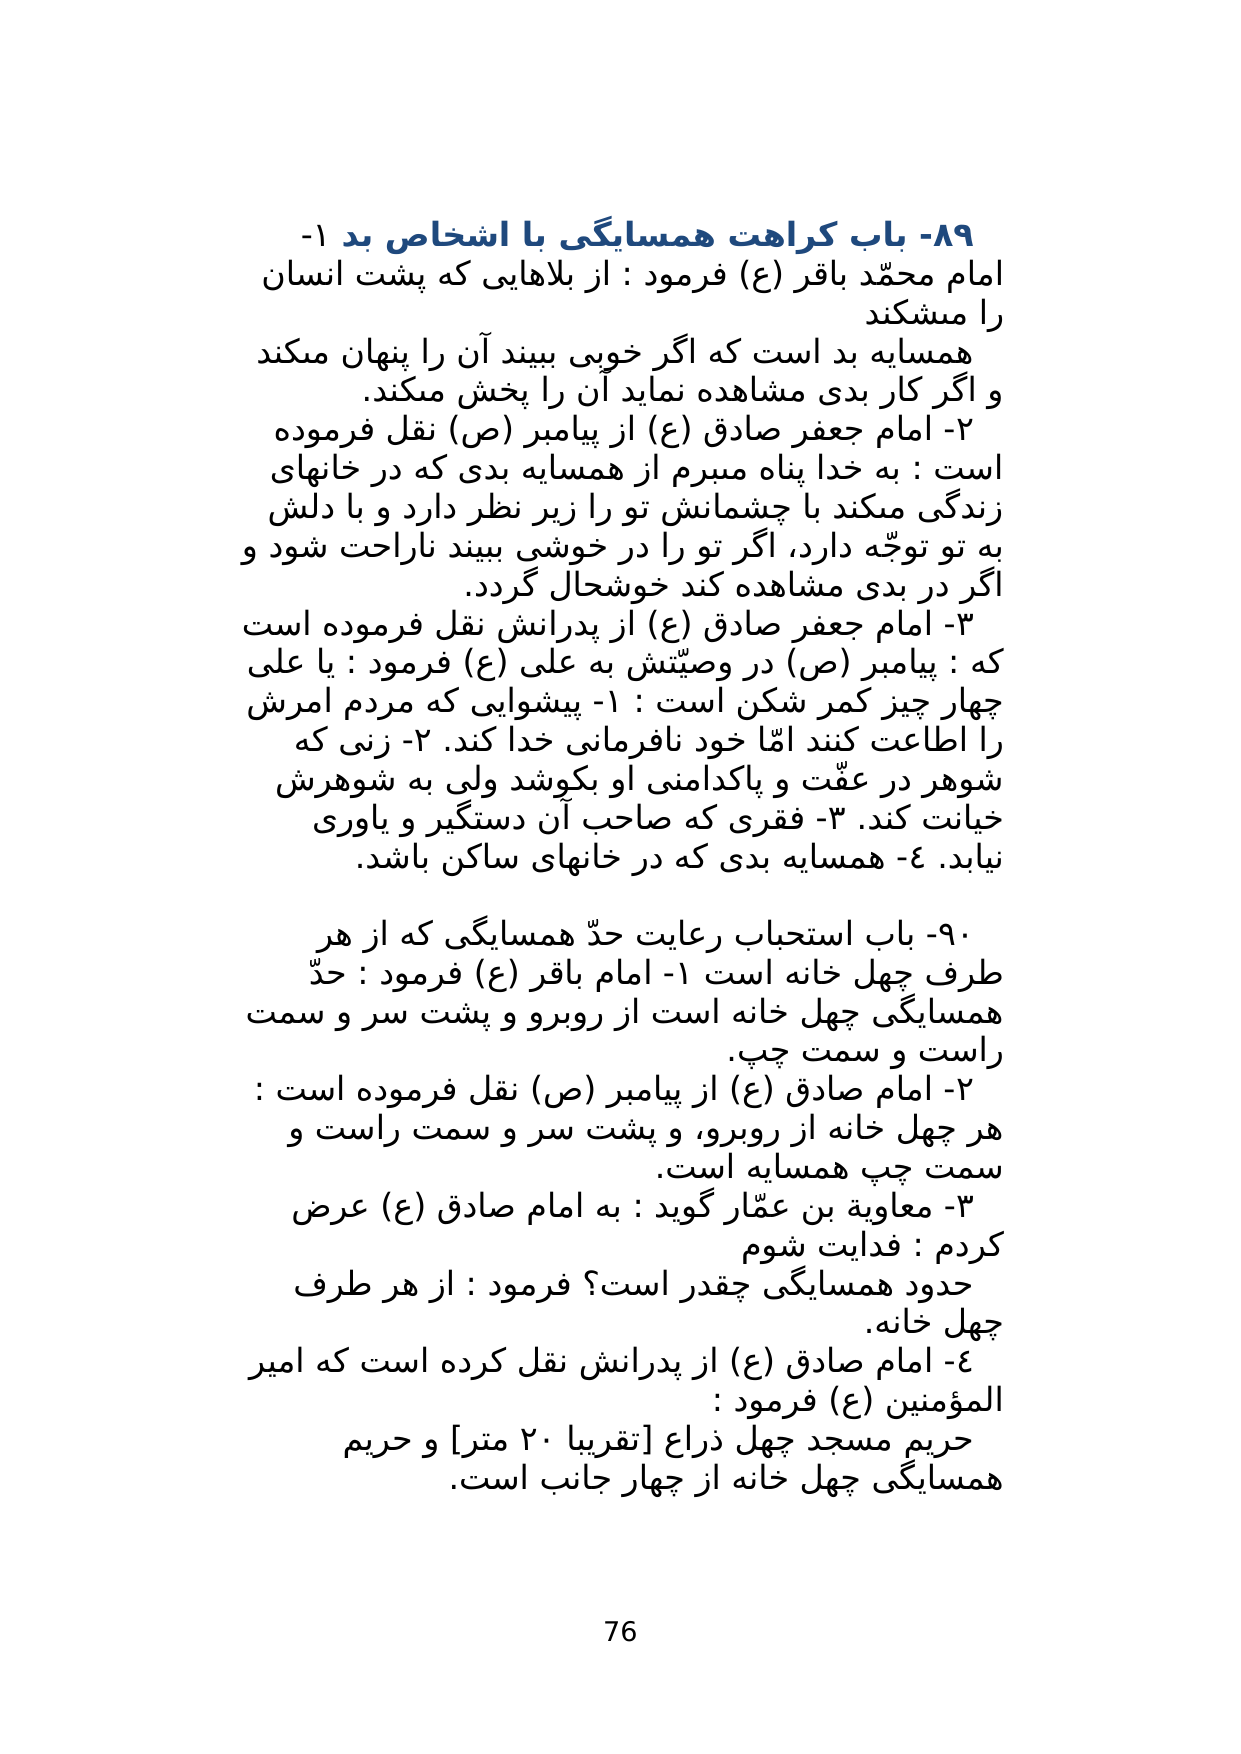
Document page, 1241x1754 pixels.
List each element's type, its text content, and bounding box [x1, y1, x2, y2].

text ٢- امام صادق (ع) از پيامبر (ص) نقل فرموده است : هر چهل خانه از روبرو، و پشت سر و سمت راست و سمت چپ همسايه است. [236, 1070, 1004, 1186]
text حريم مسجد چهل ذراع [تقريبا ٢٠ متر] و حريم همسايگى چهل خانه از چهار جانب است. [236, 1419, 1004, 1497]
text ٨٩- باب كراهت همسايگى با اشخاص بد ١- امام محمّد باقر (ع) فرمود : از بلاهايى كه پشت انسان را مى‏شكند [236, 216, 1004, 332]
text ٢- امام جعفر صادق (ع) از پيامبر (ص) نقل فرموده است : به خدا پناه مى‏برم از همسايه بدى كه در خانه‏اى زندگى مى‏كند با چشمانش تو را زير نظر دارد و با دلش به تو توجّه دارد، اگر تو را در خوشى ببيند ناراحت شود و اگر در بدى مشاهده كند خوشحال گردد. [236, 410, 1004, 604]
text ٣- امام جعفر صادق (ع) از پدرانش نقل فرموده است كه : پيامبر (ص) در وصيّتش به على (ع) فرمود : يا على چهار چيز كمر شكن است : ١- پيشوايى كه مردم امرش را اطاعت كنند امّا خود نافرمانى خدا كند. ٢- زنى كه شوهر در عفّت و پاكدامنى او بكوشد ولى به شوهرش خيانت كند. ٣- فقرى كه صاحب آن دستگير و ياورى نيابد. ٤- همسايه بدى كه در خانه‏اى ساكن باشد. [236, 604, 1004, 876]
text ٤- امام صادق (ع) از پدرانش نقل كرده است كه امير المؤمنين (ع) فرمود : [236, 1342, 1004, 1419]
text ٣- معاوية بن عمّار گويد : به امام صادق (ع) عرض كردم : فدايت شوم‏ [236, 1186, 1004, 1264]
text همسايه بد است كه اگر خوبى ببيند آن را پنهان مى‏كند و اگر كار بدى مشاهده نمايد آن را پخش مى‏كند. [236, 332, 1004, 410]
text حدود همسايگى چقدر است؟ فرمود : از هر طرف چهل خانه. [236, 1264, 1004, 1342]
text ٩٠- باب استحباب رعايت حدّ همسايگى كه از هر طرف چهل خانه است‏ ١- امام باقر (ع) فرمود : حدّ همسايگى چهل خانه است از روبرو و پشت سر و سمت راست و سمت چپ. [236, 914, 1004, 1070]
